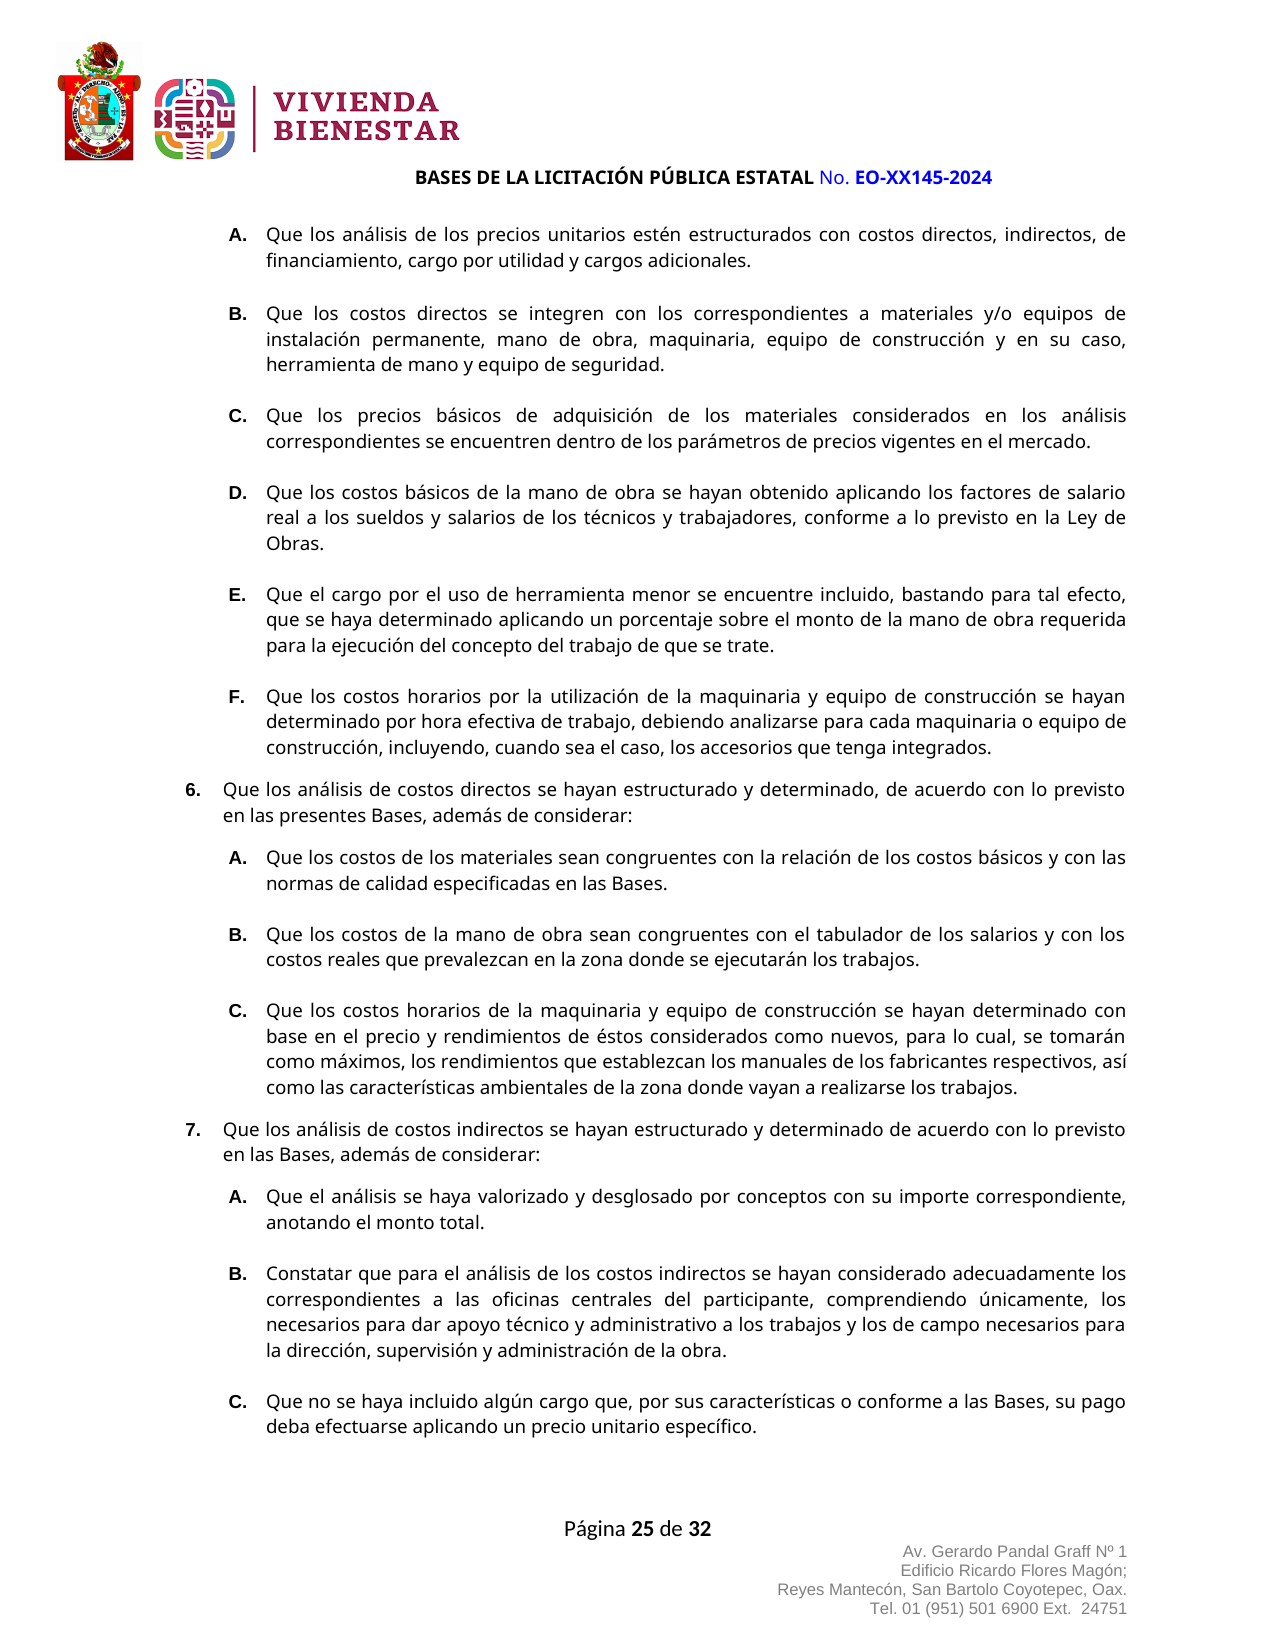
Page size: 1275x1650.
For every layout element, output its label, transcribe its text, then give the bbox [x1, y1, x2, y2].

picture [55, 41, 143, 163]
list Que los costos horarios de la maquinaria y equipo de construcción se hayan determinado con base en el precio y rendimientos de éstos considerados como nuevos, para lo cual, se tomarán como máximos, los rendimientos que establezcan los manuales de los fabricantes respectivos, así como las características ambientales de la zona donde vayan a realizarse los trabajos. [228, 997, 1127, 1099]
list Que no se haya incluido algún cargo que, por sus características o conforme a las Bases, su pago deba efectuarse aplicando un precio unitario específico. [228, 1388, 1127, 1439]
picture [150, 70, 476, 168]
list Que los análisis de costos indirectos se hayan estructurado y determinado de acuerdo con lo previsto en las Bases, además de considerar: [185, 1116, 1127, 1167]
list Que el cargo por el uso de herramienta menor se encuentre incluido, bastando para tal efecto, que se haya determinado aplicando un porcentaje sobre el monto de la mano de obra requerida para la ejecución del concepto del trabajo de que se trate. [228, 581, 1127, 658]
list Que los costos directos se integren con los correspondientes a materiales y/o equipos de instalación permanente, mano de obra, maquinaria, equipo de construcción y en su caso, herramienta de mano y equipo de seguridad. [228, 301, 1127, 377]
list Que los costos de los materiales sean congruentes con la relación de los costos básicos y con las normas de calidad especificadas en las Bases. [228, 844, 1127, 895]
list Que los costos horarios por la utilización de la maquinaria y equipo de construcción se hayan determinado por hora efectiva de trabajo, debiendo analizarse para cada maquinaria o equipo de construcción, incluyendo, cuando sea el caso, los accesorios que tenga integrados. [228, 683, 1127, 760]
list Que los precios básicos de adquisición de los materiales considerados en los análisis correspondientes se encuentren dentro de los parámetros de precios vigentes en el mercado. [228, 403, 1127, 454]
list Constatar que para el análisis de los costos indirectos se hayan considerado adecuadamente los correspondientes a las oficinas centrales del participante, comprendiendo únicamente, los necesarios para dar apoyo técnico y administrativo a los trabajos y los de campo necesarios para la dirección, supervisión y administración de la obra. [228, 1260, 1127, 1362]
list Que los análisis de los precios unitarios estén estructurados con costos directos, indirectos, de financiamiento, cargo por utilidad y cargos adicionales. [228, 221, 1127, 272]
list Que el análisis se haya valorizado y desglosado por conceptos con su importe correspondiente, anotando el monto total. [228, 1184, 1127, 1235]
list Que los costos de la mano de obra sean congruentes con el tabulador de los salarios y con los costos reales que prevalezcan en la zona donde se ejecutarán los trabajos. [228, 921, 1127, 972]
list Que los análisis de costos directos se hayan estructurado y determinado, de acuerdo con lo previsto en las presentes Bases, además de considerar: [185, 777, 1127, 828]
list Que los costos básicos de la mano de obra se hayan obtenido aplicando los factores de salario real a los sueldos y salarios de los técnicos y trabajadores, conforme a lo previsto en la Ley de Obras. [228, 479, 1127, 556]
